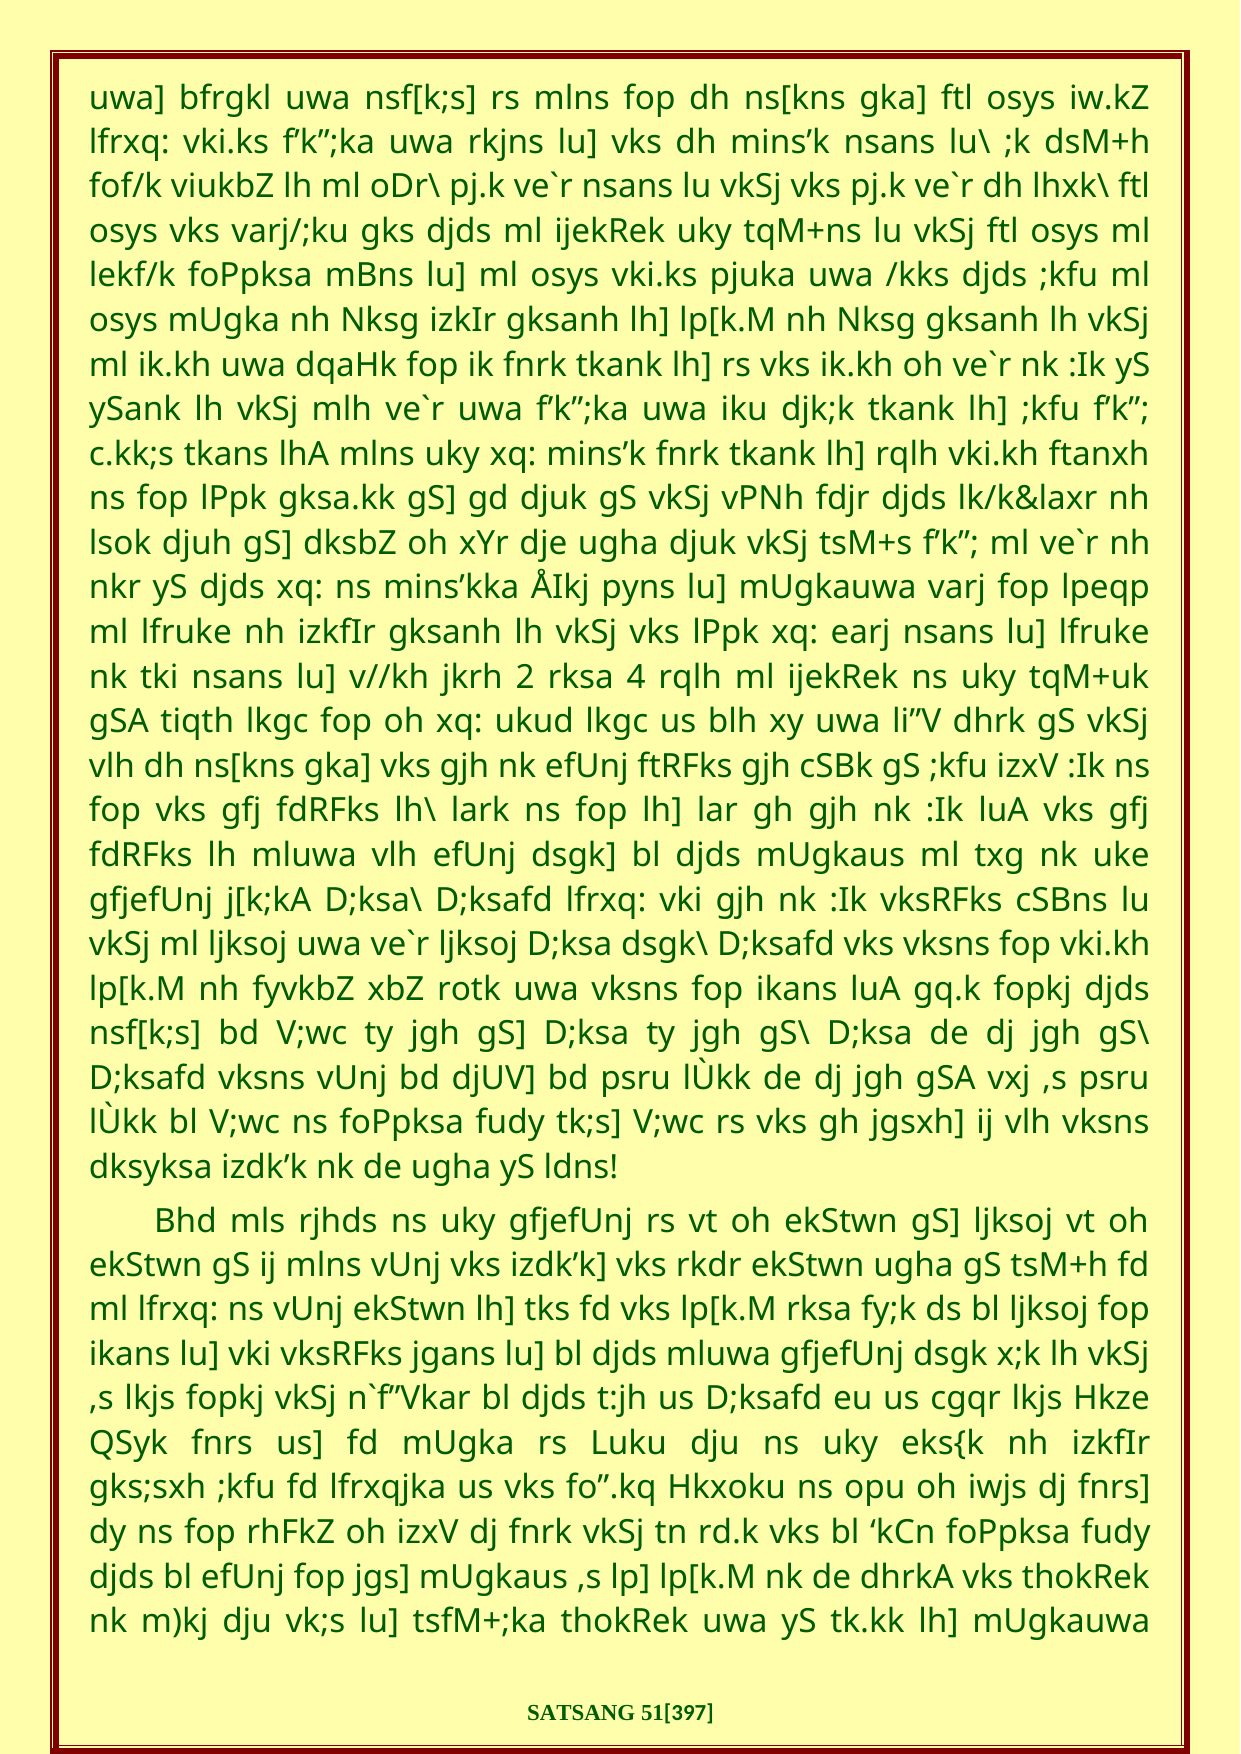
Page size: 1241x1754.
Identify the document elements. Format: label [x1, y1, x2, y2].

text [89, 1197, 1152, 1642]
text [89, 74, 1152, 1188]
